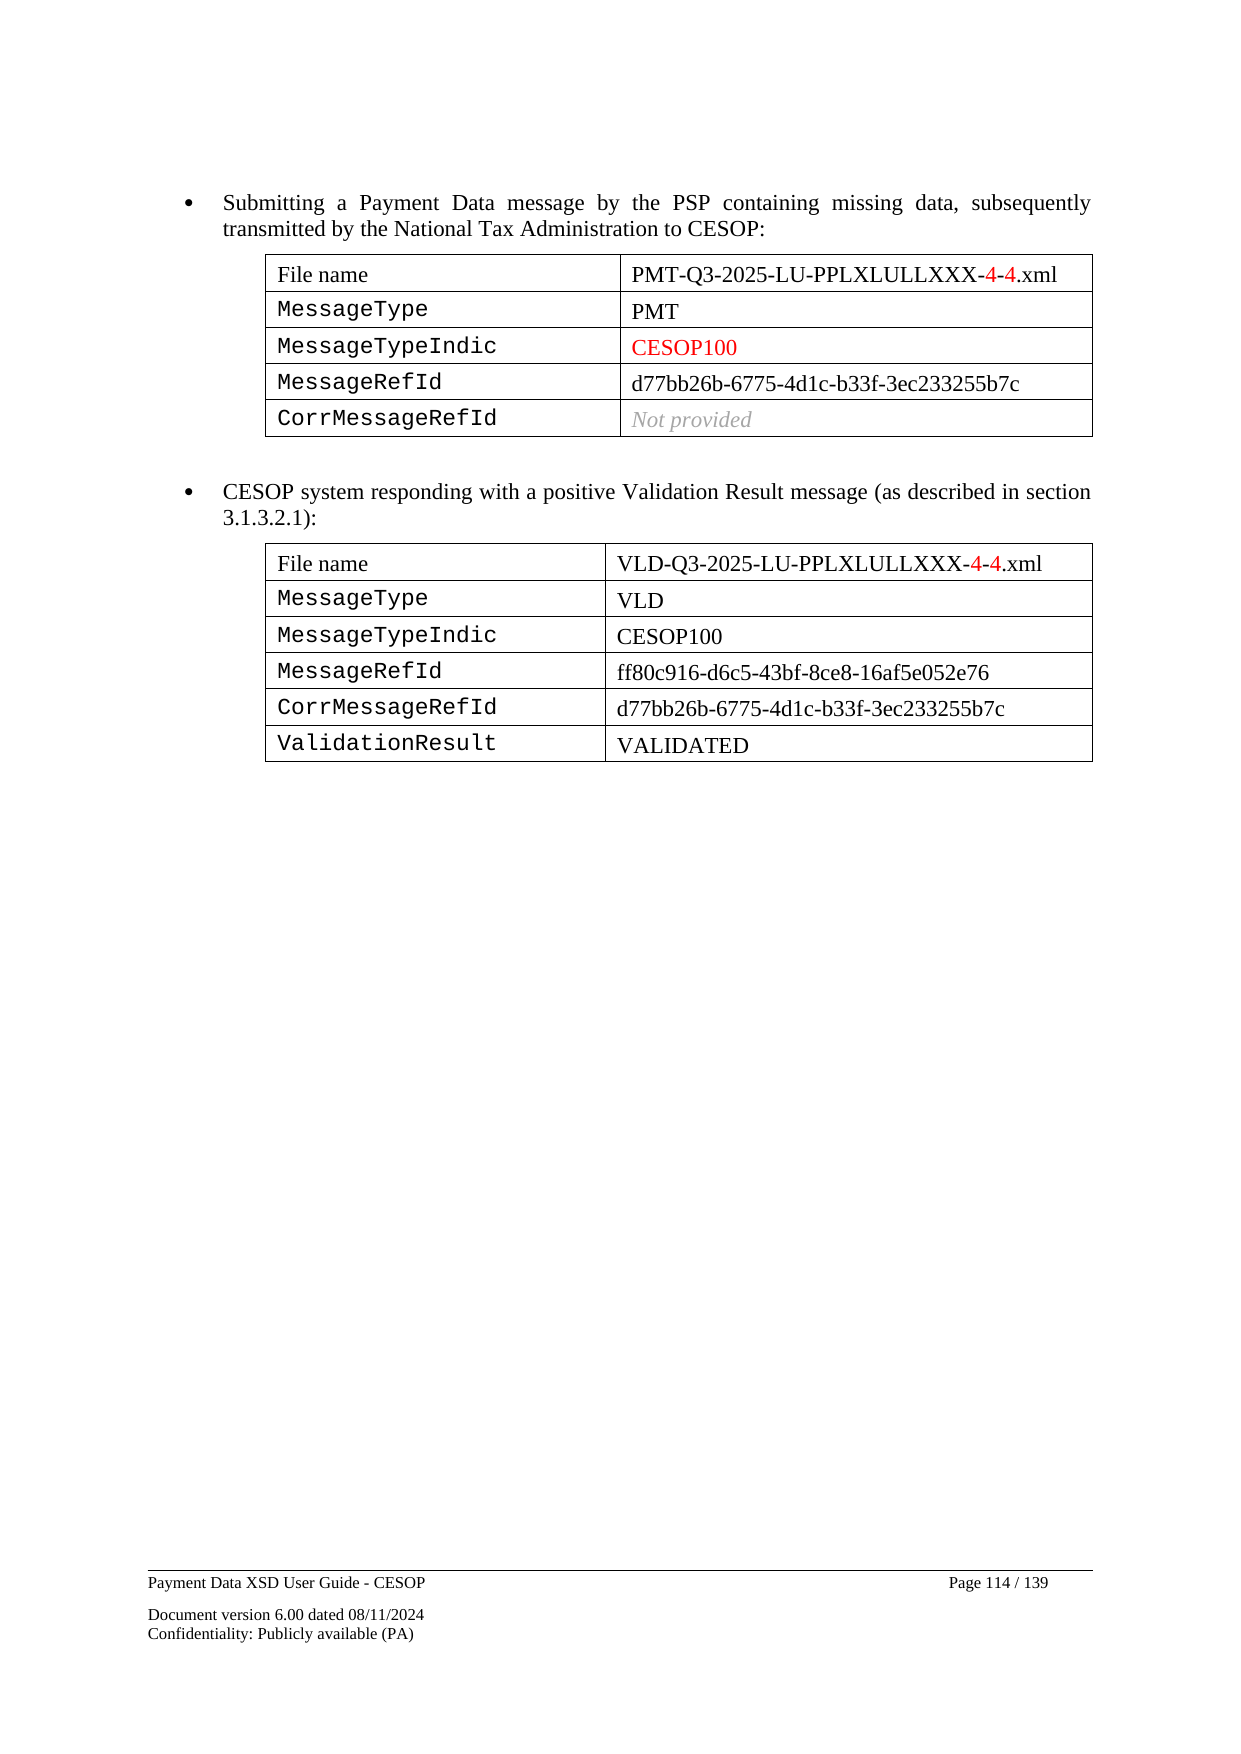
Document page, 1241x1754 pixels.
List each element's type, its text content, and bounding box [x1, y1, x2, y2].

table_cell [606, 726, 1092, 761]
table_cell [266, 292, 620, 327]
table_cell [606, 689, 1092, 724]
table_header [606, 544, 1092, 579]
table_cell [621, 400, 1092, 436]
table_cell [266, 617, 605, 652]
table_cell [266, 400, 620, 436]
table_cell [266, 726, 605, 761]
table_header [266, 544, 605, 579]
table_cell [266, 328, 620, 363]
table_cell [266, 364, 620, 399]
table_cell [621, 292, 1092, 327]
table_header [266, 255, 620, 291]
list Submitting a Payment Data message by the PSP containing missing data, subsequently transmitted by the National Tax Administration to CESOP: [185, 189, 1093, 242]
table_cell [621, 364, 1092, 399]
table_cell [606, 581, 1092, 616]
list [185, 478, 1093, 531]
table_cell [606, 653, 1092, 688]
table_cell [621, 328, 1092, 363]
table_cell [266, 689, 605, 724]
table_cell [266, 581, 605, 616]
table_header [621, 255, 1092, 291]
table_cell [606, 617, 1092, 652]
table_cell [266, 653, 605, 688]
